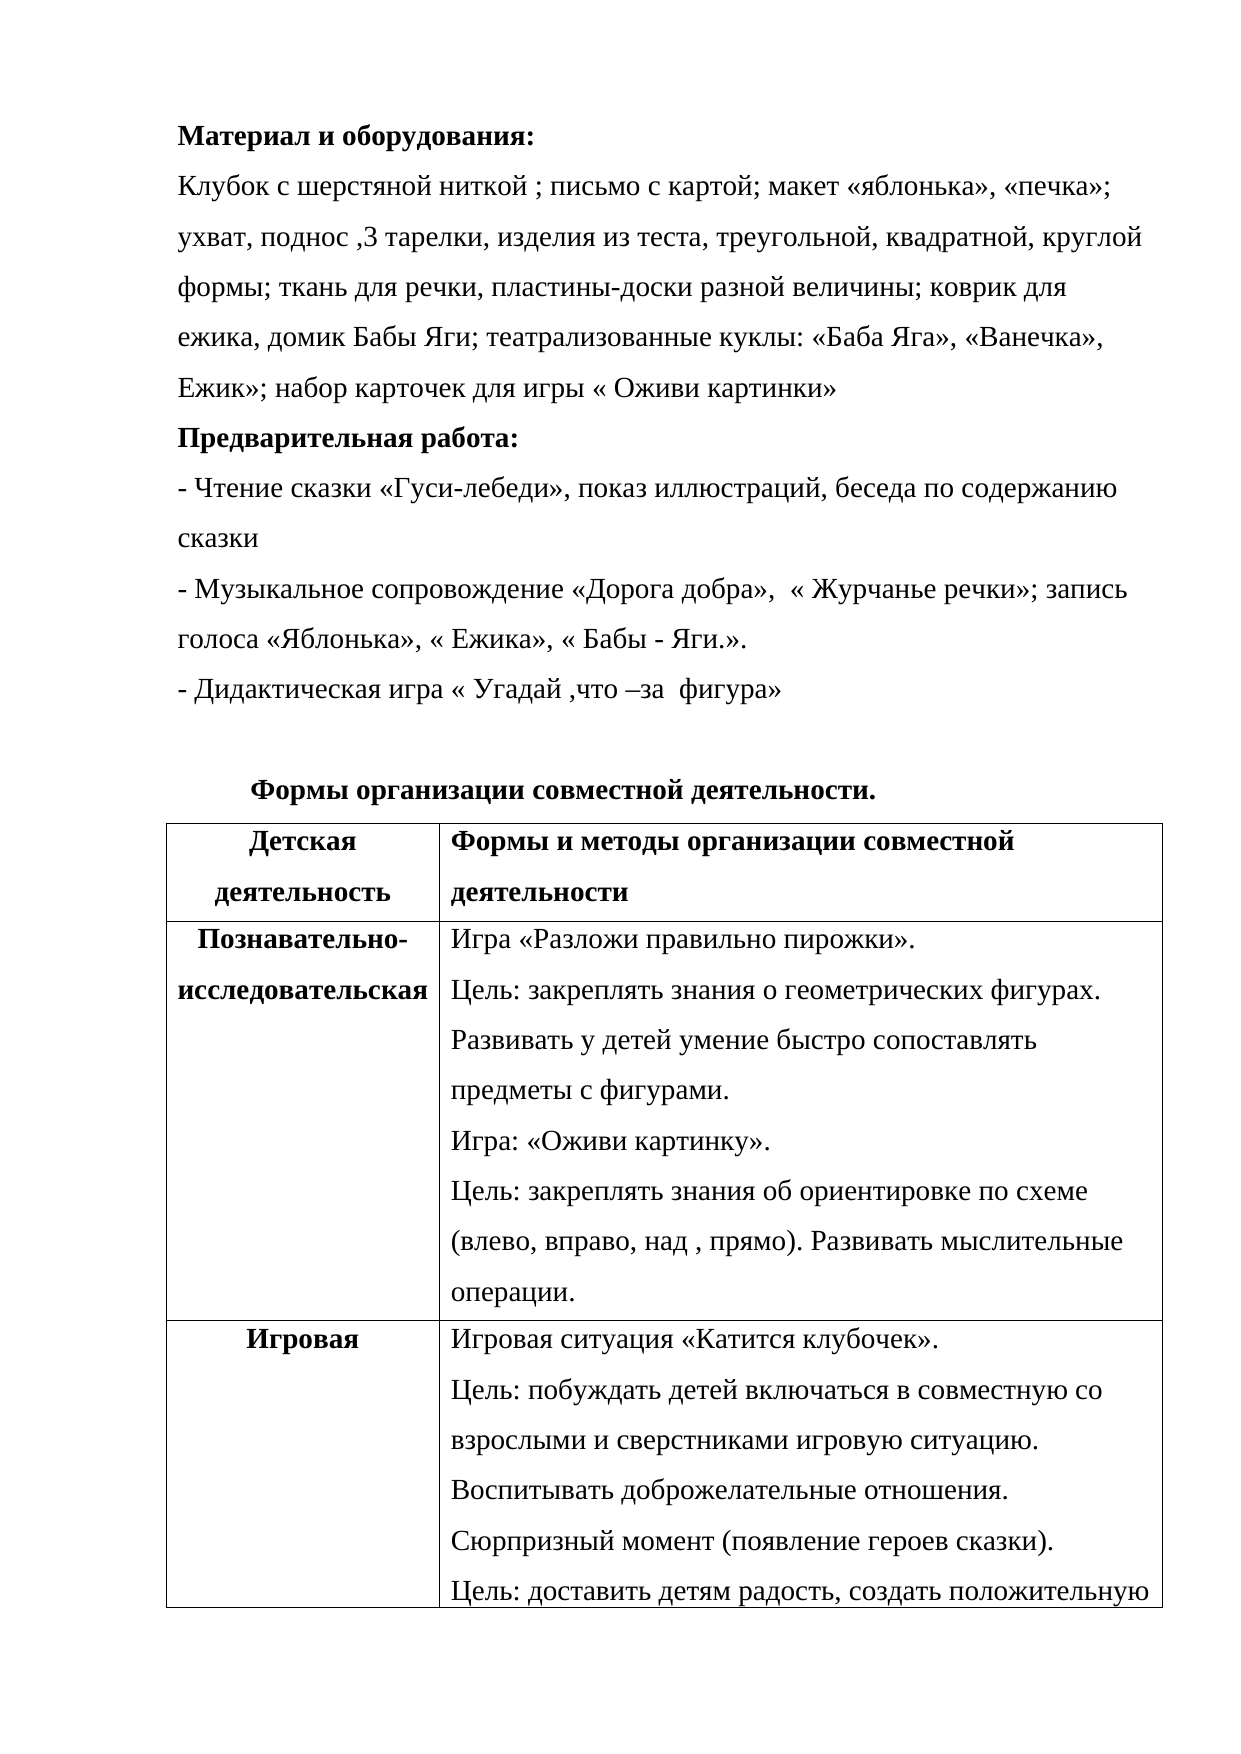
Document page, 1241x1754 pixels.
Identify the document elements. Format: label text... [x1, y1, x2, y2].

text - Чтение сказки «Гуси-лебеди», показ иллюстраций, беседа по содержанию сказки [177, 470, 1152, 554]
text Клубок с шерстяной ниткой ; письмо с картой; макет «яблонька», «печка»; ухват, поднос ,3 тарелки, изделия из теста, треугольной, квадратной, круглой формы; ткань для речки, пластины-доски разной величины; коврик для ежика, домик Бабы Яги; театрализованные куклы: «Баба Яга», «Ванечка», Ежик»; набор карточек для игры « Оживи картинки» [177, 168, 1152, 403]
table_cell Познавательно-исследовательская [167, 922, 439, 1320]
table_cell Игровая [167, 1321, 439, 1607]
text Материал и оборудования: [177, 118, 1152, 152]
text Предварительная работа: [177, 420, 1152, 453]
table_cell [440, 1321, 1162, 1607]
table_header Детская деятельность [167, 824, 439, 921]
table_cell Игра «Разложи правильно пирожки». Цель: закреплять знания о геометрических фигурах. Развивать у детей умение быстро сопоставлять предметы с фигурами. Игра: «Оживи картинку». Цель: закреплять знания об ориентировке по схеме (влево, вправо, над , прямо). Развивать мыслительные операции. [440, 922, 1162, 1320]
text - Музыкальное сопровождение «Дорога добра», « Журчанье речки»; запись голоса «Яблонька», « Ежика», « Бабы - Яги.». [177, 571, 1152, 655]
text - Дидактическая игра « Угадай ,что –за фигура» [177, 672, 1152, 705]
text Формы организации совместной деятельности. [177, 772, 1152, 806]
table_header Формы и методы организации совместной деятельности [440, 824, 1162, 921]
